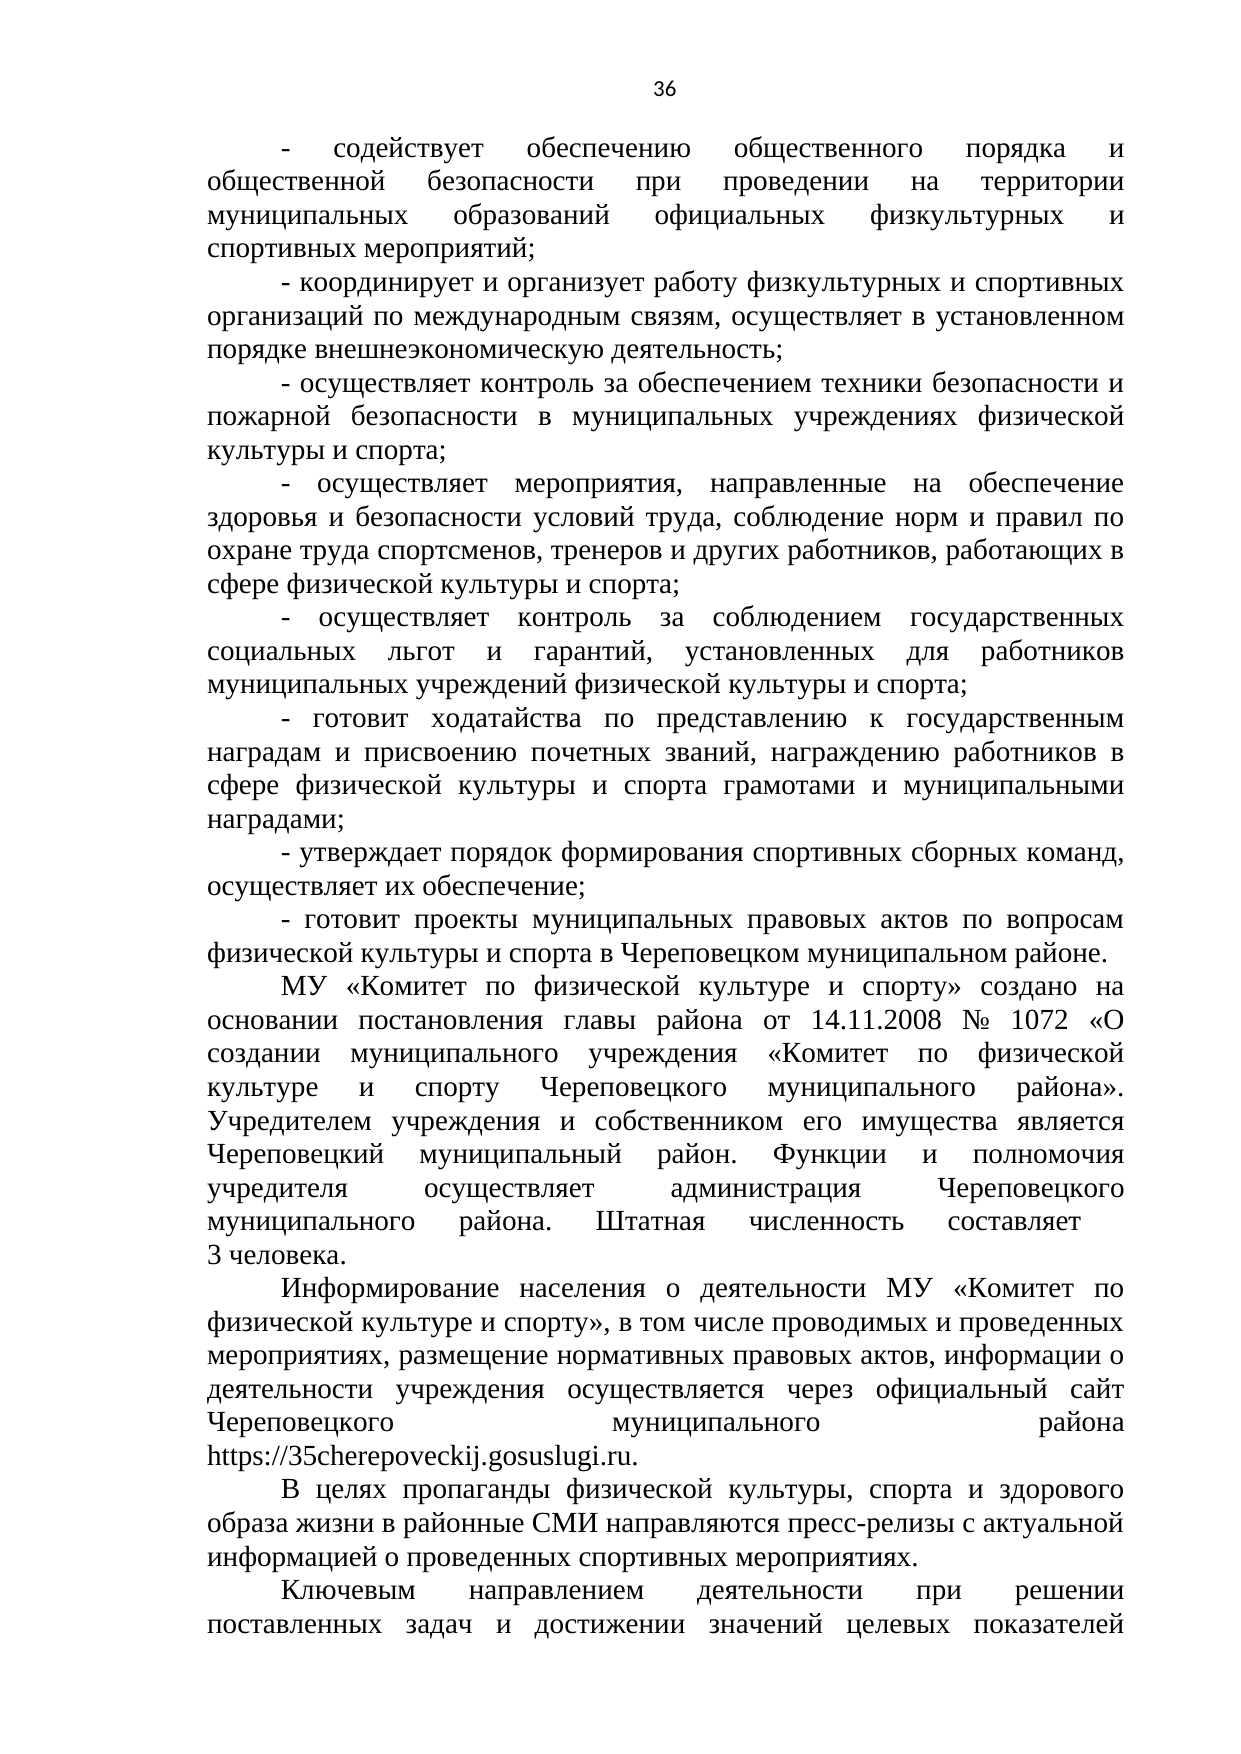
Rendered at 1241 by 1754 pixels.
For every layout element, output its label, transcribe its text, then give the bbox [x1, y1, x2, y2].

text Информирование населения о деятельности МУ «Комитет по физической культуре и спорту», в том числе проводимых и проведенных мероприятиях, размещение нормативных правовых актов, информации о деятельности учреждения осуществляется через официальный сайт Череповецкого муниципального района https://35cherepoveckij.gosuslugi.ru. [207, 1270, 1125, 1472]
text - координирует и организует работу физкультурных и спортивных организаций по международным связям, осуществляет в установленном порядке внешнеэкономическую деятельность; [207, 264, 1125, 365]
text - осуществляет контроль за обеспечением техники безопасности и пожарной безопасности в муниципальных учреждениях физической культуры и спорта; [207, 365, 1125, 465]
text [207, 1572, 1125, 1639]
text - утверждает порядок формирования спортивных сборных команд, осуществляет их обеспечение; [207, 834, 1125, 901]
text - содействует обеспечению общественного порядка и общественной безопасности при проведении на территории муниципальных образований официальных физкультурных и спортивных мероприятий; [207, 130, 1125, 264]
text В целях пропаганды физической культуры, спорта и здорового образа жизни в районные СМИ направляются пресс-релизы с актуальной информацией о проведенных спортивных мероприятиях. [207, 1472, 1125, 1572]
text - готовит проекты муниципальных правовых актов по вопросам физической культуры и спорта в Череповецком муниципальном районе. [207, 901, 1125, 968]
text - осуществляет мероприятия, направленные на обеспечение здоровья и безопасности условий труда, соблюдение норм и правил по охране труда спортсменов, тренеров и других работников, работающих в сфере физической культуры и спорта; [207, 465, 1125, 599]
text - готовит ходатайства по представлению к государственным наградам и присвоению почетных званий, награждению работников в сфере физической культуры и спорта грамотами и муниципальными наградами; [207, 700, 1125, 834]
text МУ «Комитет по физической культуре и спорту» создано на основании постановления главы района от 14.11.2008 № 1072 «О создании муниципального учреждения «Комитет по физической культуре и спорту Череповецкого муниципального района». Учредителем учреждения и собственником его имущества является Череповецкий муниципальный район. Функции и полномочия учредителя осуществляет администрация Череповецкого муниципального района. Штатная численность составляет 3 человека. [207, 968, 1125, 1270]
text - осуществляет контроль за соблюдением государственных социальных льгот и гарантий, установленных для работников муниципальных учреждений физической культуры и спорта; [207, 599, 1125, 700]
